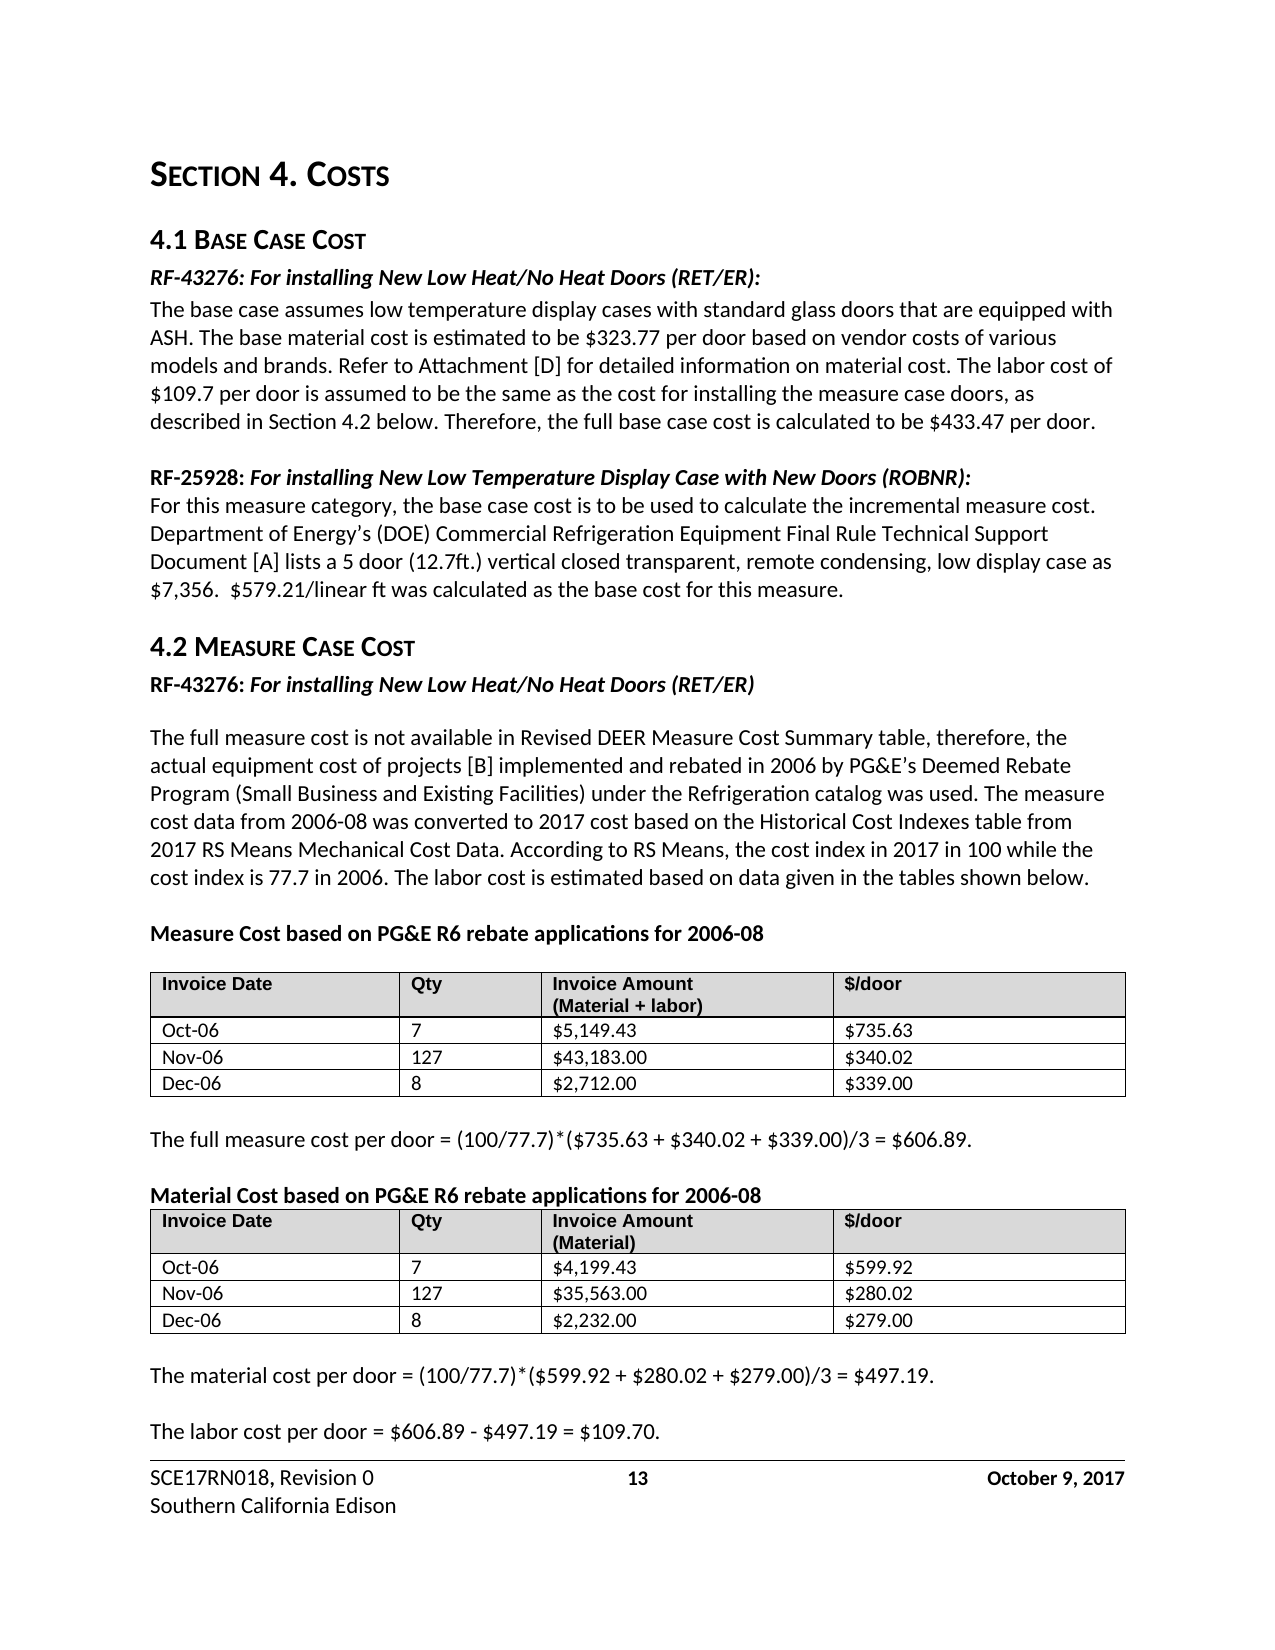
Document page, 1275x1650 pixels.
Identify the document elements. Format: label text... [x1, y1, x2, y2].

table_cell $735.63 [834, 1018, 1125, 1043]
table_cell $5,149.43 [542, 1018, 833, 1043]
text The material cost per door = (100/77.7)*($599.92 + $280.02 + $279.00)/3 = $497.19. [150, 1361, 1125, 1389]
table_header $/door [834, 1210, 1125, 1253]
text The full measure cost per door = (100/77.7)*($735.63 + $340.02 + $339.00)/3 = $606.89. [150, 1125, 1125, 1153]
text RF-43276: For installing New Low Heat/No Heat Doors (RET/ER): [150, 263, 1125, 291]
text RF-25928: For installing New Low Temperature Display Case with New Doors (ROBNR): [150, 463, 1125, 491]
table_cell 127 [400, 1281, 541, 1306]
table_cell Oct-06 [151, 1254, 399, 1279]
table_cell $35,563.00 [542, 1281, 833, 1306]
table_header Qty [400, 1210, 541, 1253]
table_header Qty [400, 973, 541, 1016]
table_cell 127 [400, 1044, 541, 1069]
table_cell $599.92 [834, 1254, 1125, 1279]
table_header $/door [834, 973, 1125, 1016]
table_cell $340.02 [834, 1044, 1125, 1069]
table_cell $43,183.00 [542, 1044, 833, 1069]
subtitle 4.1 Base Case Cost [150, 221, 1125, 256]
table_header Invoice Amount (Material) [542, 1210, 833, 1253]
table_cell $280.02 [834, 1281, 1125, 1306]
table_cell Oct-06 [151, 1018, 399, 1043]
text Material Cost based on PG&E R6 rebate applications for 2006-08 [150, 1181, 1125, 1209]
table_cell $2,232.00 [542, 1307, 833, 1332]
text For this measure category, the base case cost is to be used to calculate the incremental measure cost. Department of Energy’s (DOE) Commercial Refrigeration Equipment Final Rule Technical Support Document [A] lists a 5 door (12.7ft.) vertical closed transparent, remote condensing, low display case as $7,356. $579.21/linear ft was calculated as the base cost for this measure. [150, 491, 1125, 603]
table_header Invoice Date [151, 1210, 399, 1253]
text The labor cost per door = $606.89 - $497.19 = $109.70. [150, 1417, 1125, 1446]
subtitle 4.2 Measure Case Cost [150, 628, 1125, 664]
table_cell 7 [400, 1254, 541, 1279]
text The base case assumes low temperature display cases with standard glass doors that are equipped with ASH. The base material cost is estimated to be $323.77 per door based on vendor costs of various models and brands. Refer to Attachment [D] for detailed information on material cost. The labor cost of $109.7 per door is assumed to be the same as the cost for installing the measure case doors, as described in Section 4.2 below. Therefore, the full base case cost is calculated to be $433.47 per door. [150, 295, 1125, 435]
table_cell 8 [400, 1307, 541, 1332]
table_cell Nov-06 [151, 1044, 399, 1069]
text RF-43276: For installing New Low Heat/No Heat Doors (RET/ER) [150, 670, 1125, 698]
table_cell 8 [400, 1070, 541, 1096]
table_cell $4,199.43 [542, 1254, 833, 1279]
table_header Invoice Amount (Material + labor) [542, 973, 833, 1016]
table_cell 7 [400, 1018, 541, 1043]
table_cell Dec-06 [151, 1307, 399, 1332]
text The full measure cost is not available in Revised DEER Measure Cost Summary table, therefore, the actual equipment cost of projects [B] implemented and rebated in 2006 by PG&E’s Deemed Rebate Program (Small Business and Existing Facilities) under the Refrigeration catalog was used. The measure cost data from 2006-08 was converted to 2017 cost based on the Historical Cost Indexes table from 2017 RS Means Mechanical Cost Data. According to RS Means, the cost index in 2017 in 100 while the cost index is 77.7 in 2006. The labor cost is estimated based on data given in the tables shown below. [150, 723, 1125, 891]
subtitle Section 4. Costs [150, 150, 1125, 196]
table_cell $339.00 [834, 1070, 1125, 1096]
table_cell Dec-06 [151, 1070, 399, 1096]
table_cell $2,712.00 [542, 1070, 833, 1096]
table_header Invoice Date [151, 973, 399, 1016]
table_cell Nov-06 [151, 1281, 399, 1306]
text Measure Cost based on PG&E R6 rebate applications for 2006-08 [150, 919, 1125, 947]
table_cell $279.00 [834, 1307, 1125, 1332]
